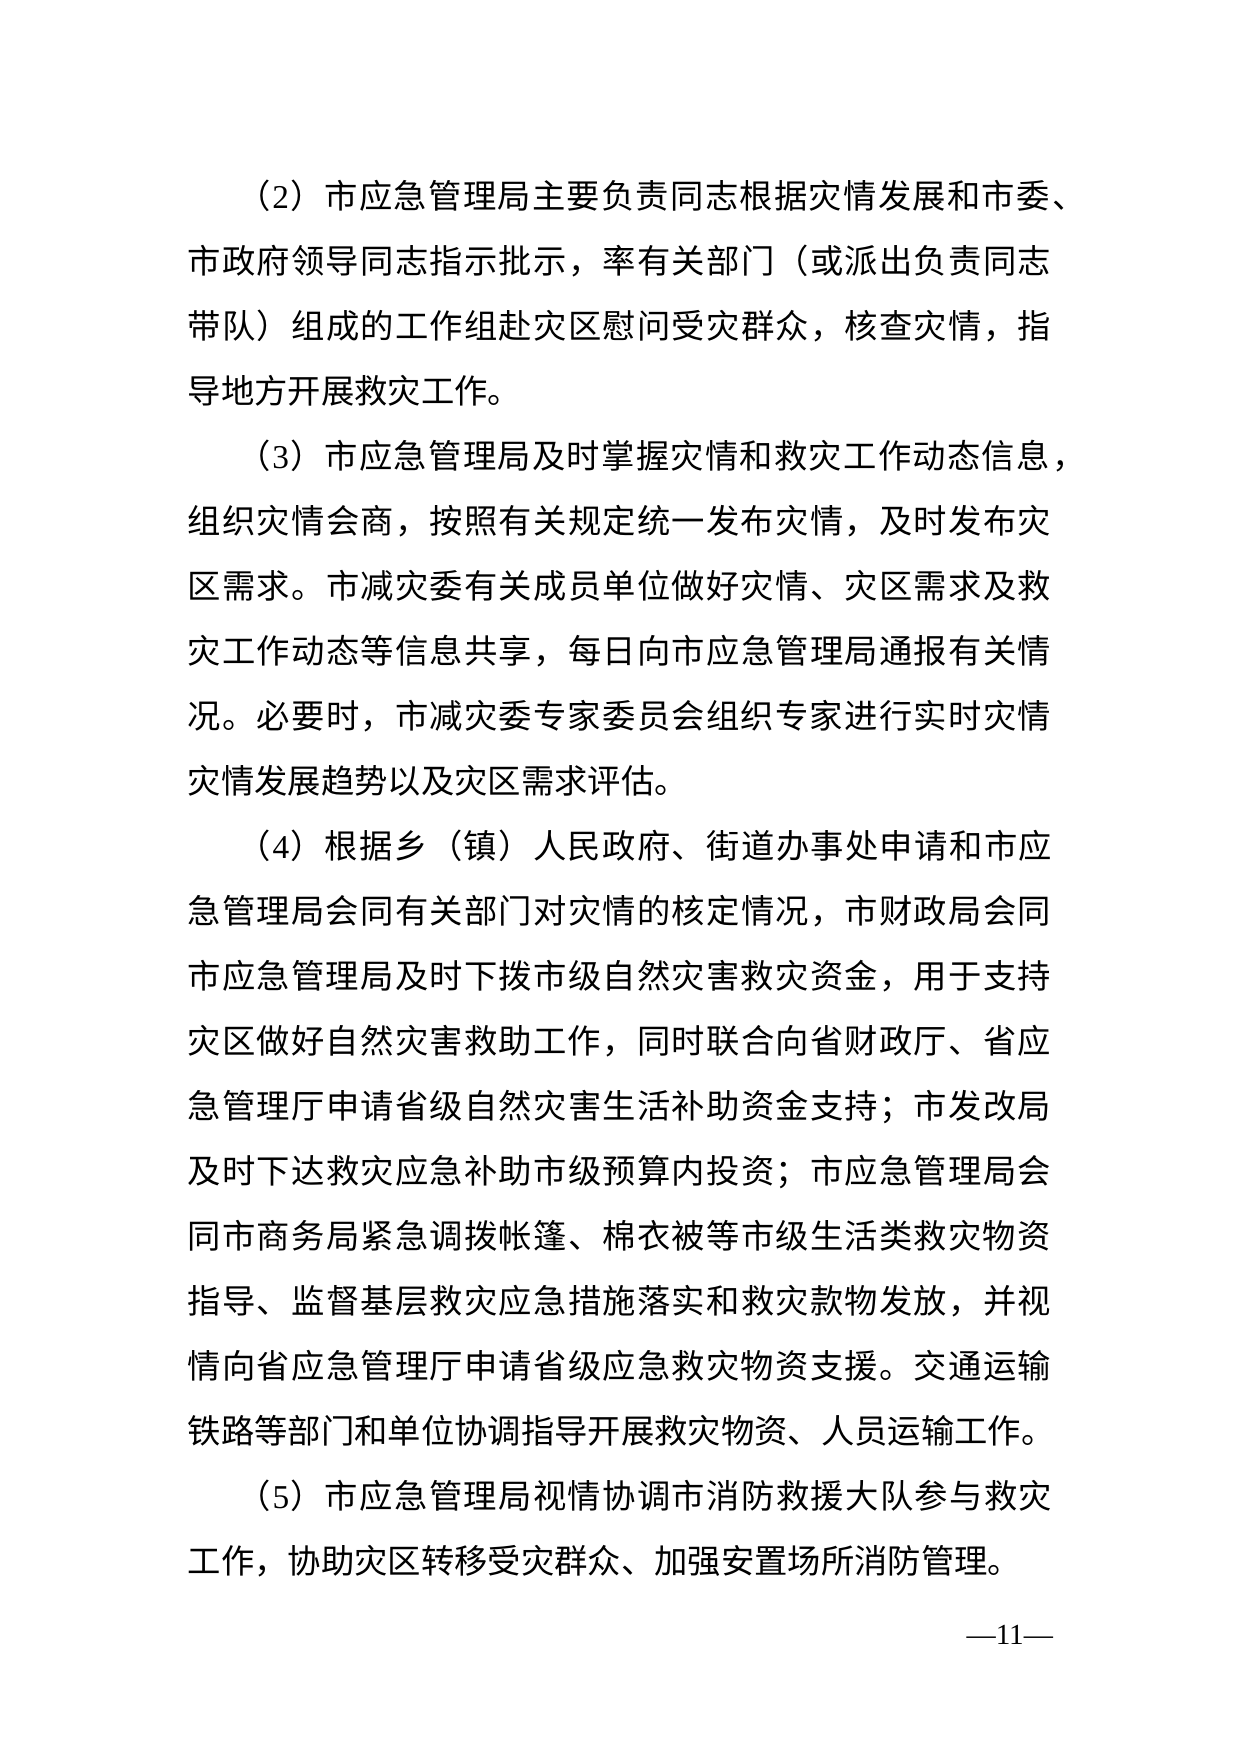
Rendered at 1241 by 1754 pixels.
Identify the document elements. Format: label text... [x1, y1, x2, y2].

text （3）市应急管理局及时掌握灾情和救灾工作动态信息，组织灾情会商，按照有关规定统一发布灾情，及时发布灾区需求。市减灾委有关成员单位做好灾情、灾区需求及救灾工作动态等信息共享，每日向市应急管理局通报有关情况。必要时，市减灾委专家委员会组织专家进行实时灾情、灾情发展趋势以及灾区需求评估。 [187, 422, 1053, 812]
text （4）根据乡（镇）人民政府、街道办事处申请和市应急管理局会同有关部门对灾情的核定情况，市财政局会同市应急管理局及时下拨市级自然灾害救灾资金，用于支持灾区做好自然灾害救助工作，同时联合向省财政厅、省应急管理厅申请省级自然灾害生活补助资金支持；市发改局及时下达救灾应急补助市级预算内投资；市应急管理局会同市商务局紧急调拨帐篷、棉衣被等市级生活类救灾物资，指导、监督基层救灾应急措施落实和救灾款物发放，并视情向省应急管理厅申请省级应急救灾物资支援。交通运输、铁路等部门和单位协调指导开展救灾物资、人员运输工作。 [187, 812, 1053, 1462]
text （5）市应急管理局视情协调市消防救援大队参与救灾工作，协助灾区转移受灾群众、加强安置场所消防管理。 [187, 1462, 1053, 1592]
text （2）市应急管理局主要负责同志根据灾情发展和市委、市政府领导同志指示批示，率有关部门（或派出负责同志带队）组成的工作组赴灾区慰问受灾群众，核查灾情，指导地方开展救灾工作。 [187, 162, 1053, 422]
